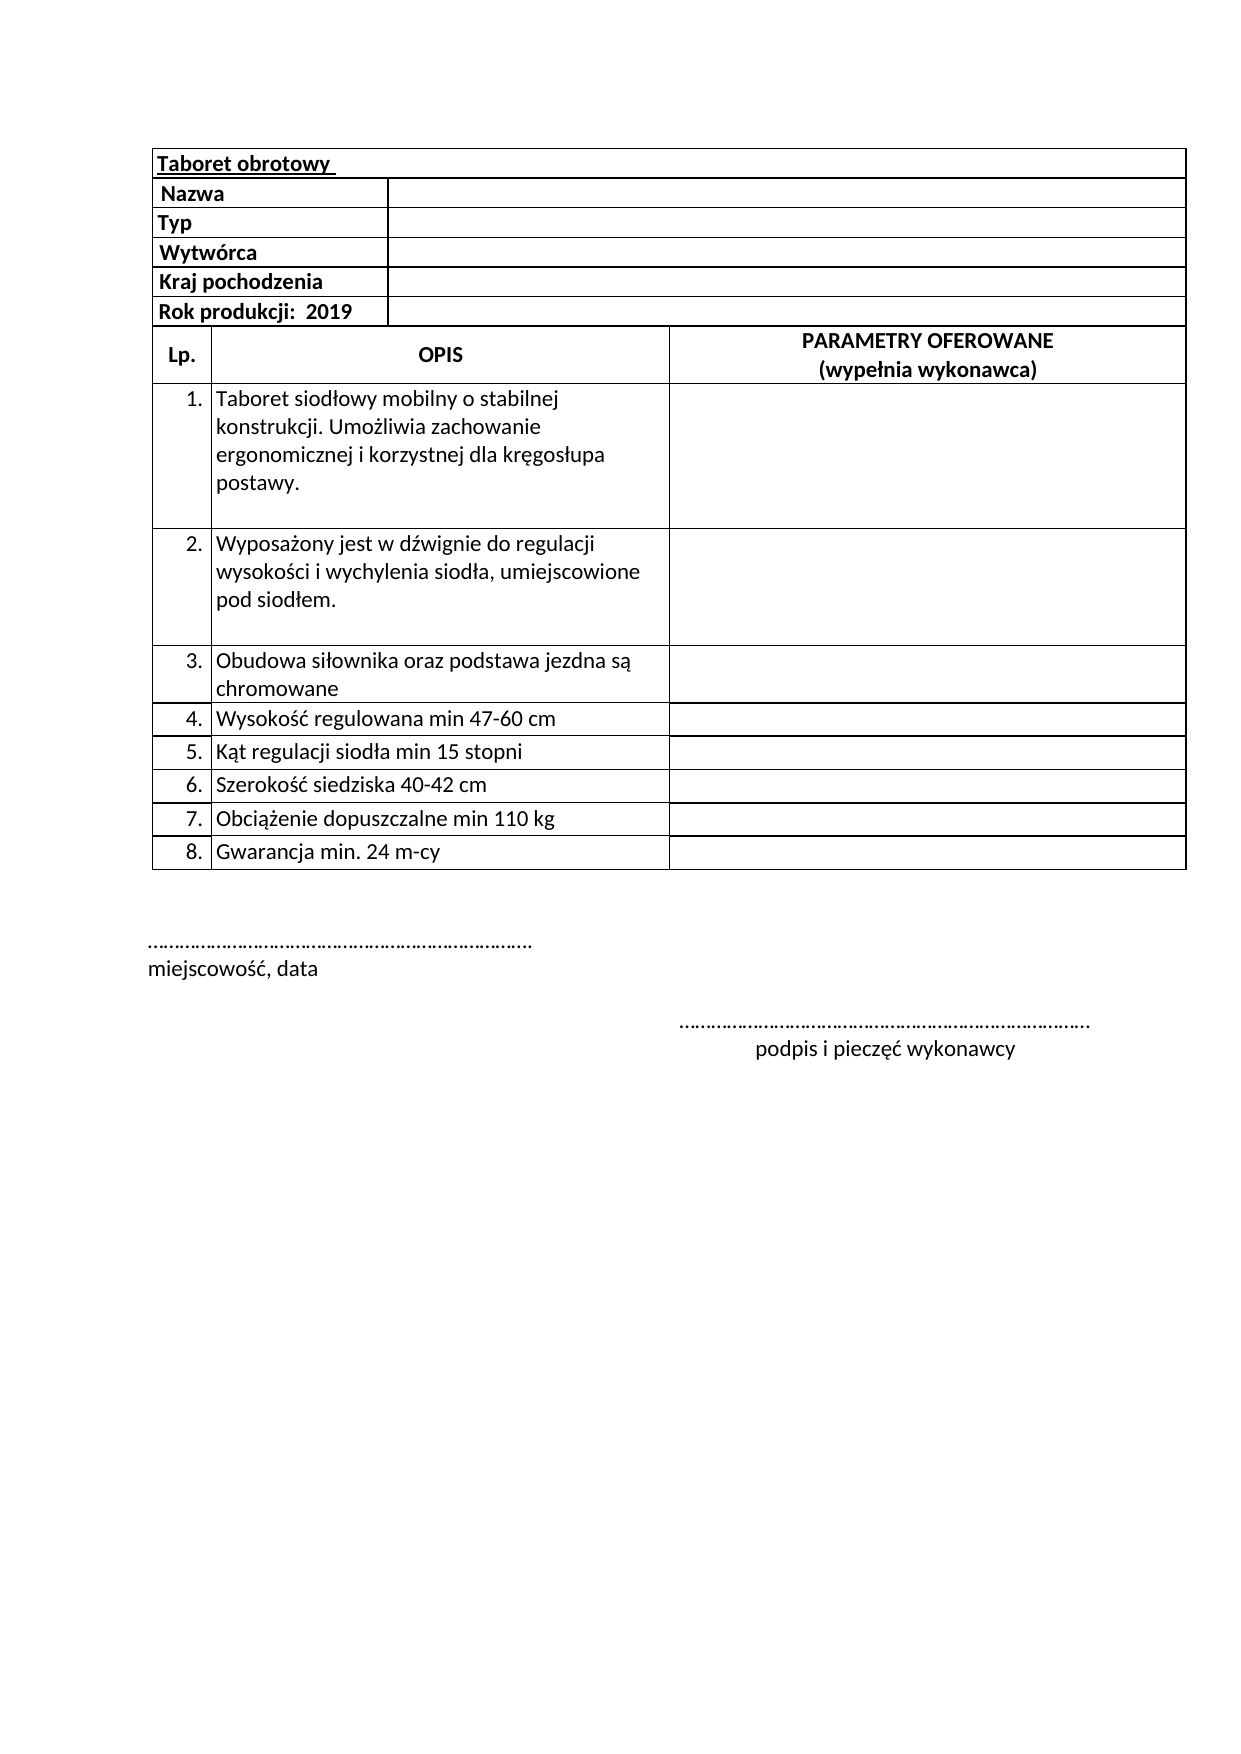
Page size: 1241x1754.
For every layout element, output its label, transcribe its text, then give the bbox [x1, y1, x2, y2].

table_cell OPIS [212, 327, 669, 383]
table_cell [153, 646, 211, 702]
table_cell [153, 737, 211, 769]
table_cell [670, 837, 1185, 869]
table_cell [670, 704, 1185, 735]
table_cell Obciążenie dopuszczalne min 110 kg [212, 803, 669, 835]
table_cell Lp. [153, 327, 211, 383]
table_cell [153, 384, 211, 528]
table_cell [670, 384, 1185, 528]
table_cell Kąt regulacji siodła min 15 stopni [212, 736, 669, 769]
table_cell [670, 737, 1185, 769]
table_cell Wyposażony jest w dźwignie do regulacji wysokości i wychylenia siodła, umiejscowione pod siodłem. [212, 529, 669, 644]
table_cell [153, 529, 211, 644]
text miejscowość, data [148, 954, 1093, 982]
table_cell [670, 804, 1185, 835]
table_cell [153, 837, 211, 869]
table_cell Wysokość regulowana min 47-60 cm [212, 703, 669, 735]
table_cell [153, 770, 211, 802]
text ………………………………………………………………. [148, 926, 1093, 954]
table_cell [670, 646, 1185, 702]
table_cell [153, 704, 211, 735]
table_cell Taboret siodłowy mobilny o stabilnej konstrukcji. Umożliwia zachowanie ergonomicznej i korzystnej dla kręgosłupa postawy. [212, 384, 669, 528]
text podpis i pieczęć wykonawcy [148, 1034, 1093, 1062]
table_cell Obudowa siłownika oraz podstawa jezdna są chromowane [212, 646, 669, 702]
table_cell Szerokość siedziska 40-42 cm [212, 770, 669, 802]
text …………………………………………………………………… [148, 982, 1093, 1034]
table_cell Gwarancja min. 24 m-cy [212, 836, 669, 869]
table_cell [670, 770, 1185, 802]
table_header Taboret obrotowy [153, 149, 1185, 177]
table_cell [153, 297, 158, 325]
table_cell [153, 804, 211, 835]
table_cell PARAMETRY OFEROWANE (wypełnia wykonawca) [670, 327, 1185, 383]
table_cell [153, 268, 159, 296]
table_cell [670, 529, 1185, 644]
